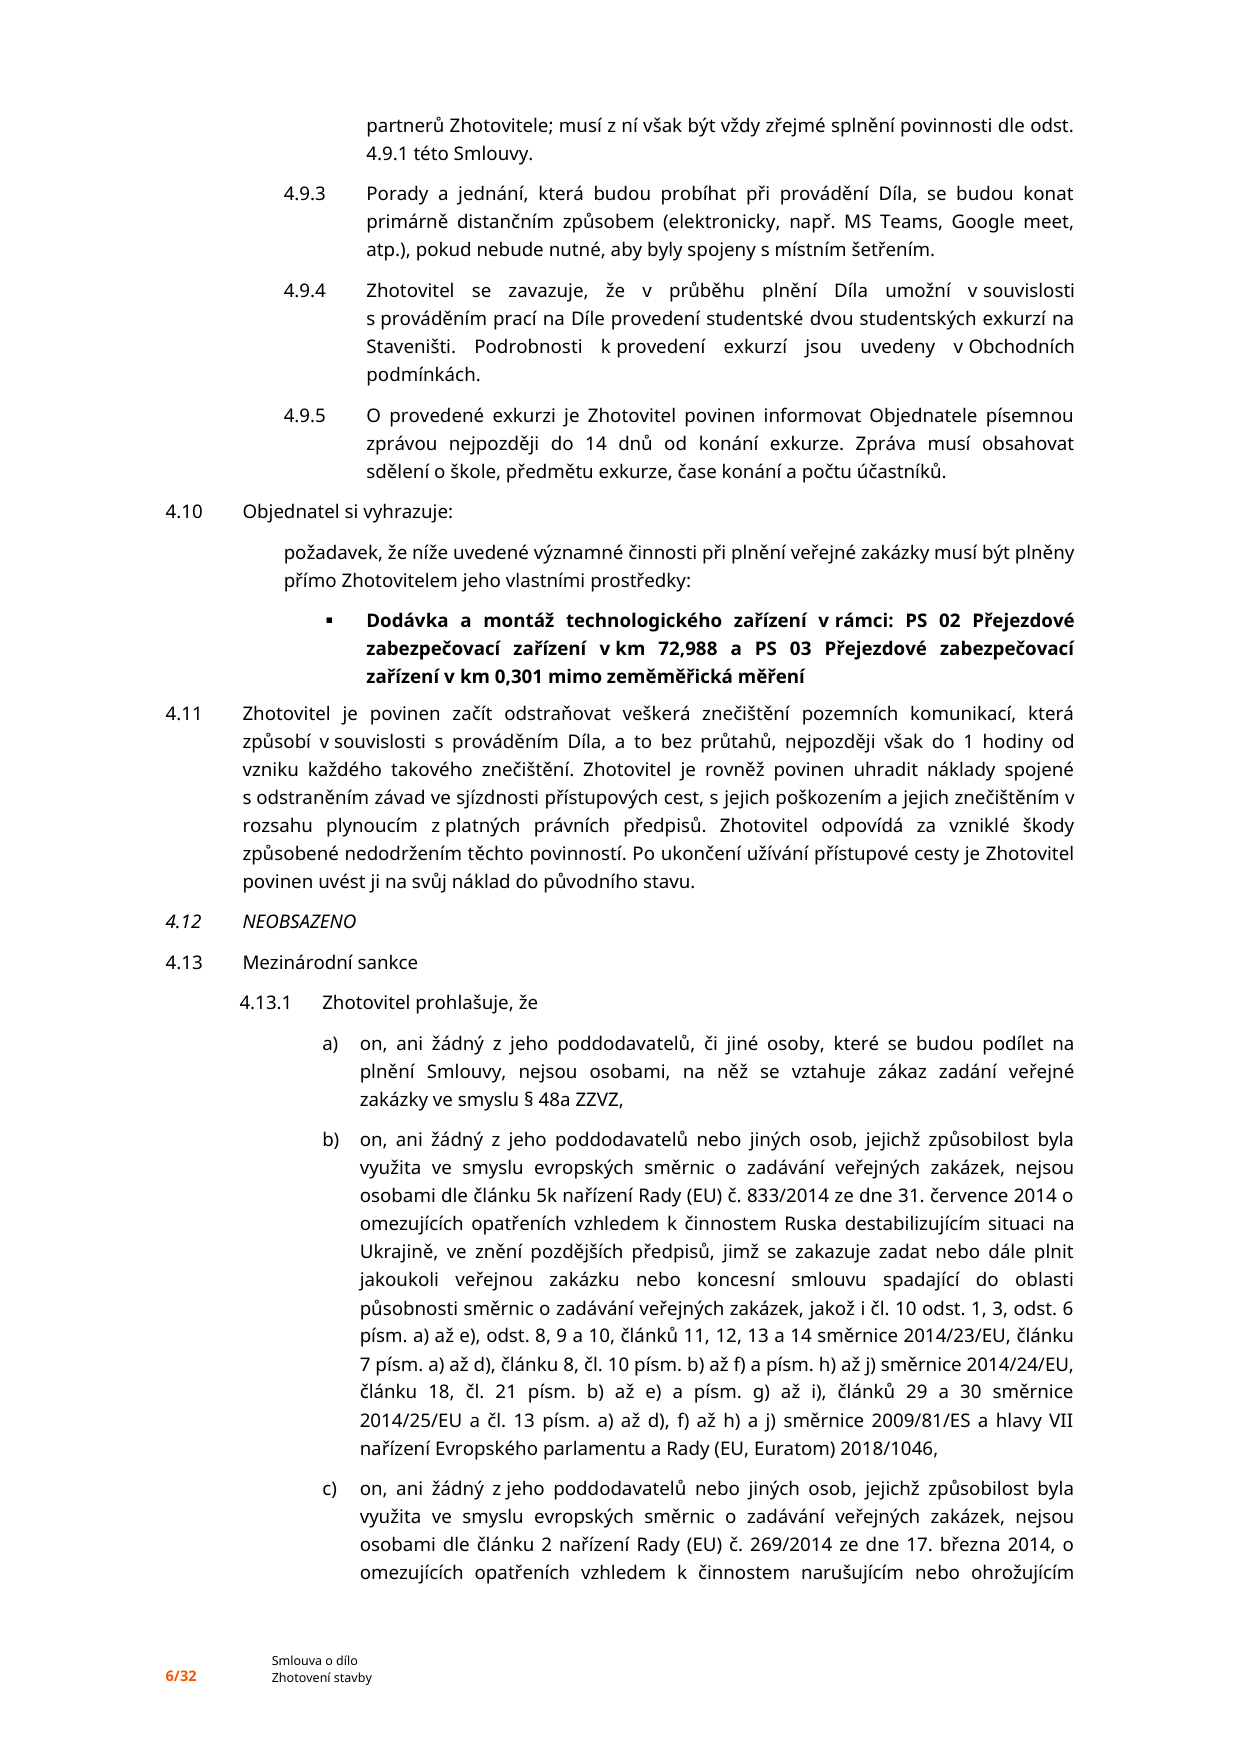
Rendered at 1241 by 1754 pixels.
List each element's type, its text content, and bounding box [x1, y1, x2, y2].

list on, ani žádný z jeho poddodavatelů nebo jiných osob, jejichž způsobilost byla využita ve smyslu evropských směrnic o zadávání veřejných zakázek, nejsou osobami dle článku 5k nařízení Rady (EU) č. 833/2014 ze dne 31. července 2014 o omezujících opatřeních vzhledem k činnostem Ruska destabilizujícím situaci na Ukrajině, ve znění pozdějších předpisů, jimž se zakazuje zadat nebo dále plnit jakoukoli veřejnou zakázku nebo koncesní smlouvu spadající do oblasti působnosti směrnic o zadávání veřejných zakázek, jakož i čl. 10 odst. 1, 3, odst. 6 písm. a) až e), odst. 8, 9 a 10, článků 11, 12, 13 a 14 směrnice 2014/23/EU, článku 7 písm. a) až d), článku 8, čl. 10 písm. b) až f) a písm. h) až j) směrnice 2014/24/EU, článku 18, čl. 21 písm. b) až e) a písm. g) až i), článků 29 a 30 směrnice 2014/25/EU a čl. 13 písm. a) až d), f) až h) a j) směrnice 2009/81/ES a hlavy VII nařízení Evropského parlamentu a Rady (EU, Euratom) 2018/1046, [322, 1127, 1075, 1460]
list Porady a jednání, která budou probíhat při provádění Díla, se budou konat primárně distančním způsobem (elektronicky, např. MS Teams, Google meet, atp.), pokud nebude nutné, aby byly spojeny s místním šetřením. [283, 181, 1075, 262]
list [283, 112, 1075, 166]
list Mezinárodní sankce [165, 949, 1075, 974]
list Objednatel si vyhrazuje: [165, 498, 1075, 524]
list on, ani žádný z jeho poddodavatelů, či jiné osoby, které se budou podílet na plnění Smlouvy, nejsou osobami, na něž se vztahuje zákaz zadání veřejné zakázky ve smyslu § 48a ZZVZ, [322, 1030, 1075, 1112]
list Zhotovitel je povinen začít odstraňovat veškerá znečištění pozemních komunikací, která způsobí v souvislosti s prováděním Díla, a to bez průtahů, nejpozději však do 1 hodiny od vzniku každého takového znečištění. Zhotovitel je rovněž povinen uhradit náklady spojené s odstraněním závad ve sjízdnosti přístupových cest, s jejich poškozením a jejich znečištěním v rozsahu plynoucím z platných právních předpisů. Zhotovitel odpovídá za vzniklé škody způsobené nedodržením těchto povinností. Po ukončení užívání přístupové cesty je Zhotovitel povinen uvést ji na svůj náklad do původního stavu. [165, 700, 1075, 893]
list požadavek, že níže uvedené významné činnosti při plnění veřejné zakázky musí být plněny přímo Zhotovitelem jeho vlastními prostředky: [283, 539, 1075, 592]
list O provedené exkurzi je Zhotovitel povinen informovat Objednatele písemnou zprávou nejpozději do 14 dnů od konání exkurze. Zpráva musí obsahovat sdělení o škole, předmětu exkurze, čase konání a počtu účastníků. [283, 402, 1075, 483]
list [322, 1475, 1075, 1585]
list Zhotovitel prohlašuje, že [239, 989, 1075, 1015]
list Zhotovitel se zavazuje, že v průběhu plnění Díla umožní v souvislosti s prováděním prací na Díle provedení studentské dvou studentských exkurzí na Staveništi. Podrobnosti k provedení exkurzí jsou uvedeny v Obchodních podmínkách. [283, 277, 1075, 387]
list NEOBSAZENO [165, 908, 1075, 934]
list Dodávka a montáž technologického zařízení v rámci: PS 02 Přejezdové zabezpečovací zařízení v km 72,988 a PS 03 Přejezdové zabezpečovací zařízení v km 0,301 mimo zeměměřická měření [325, 607, 1075, 689]
